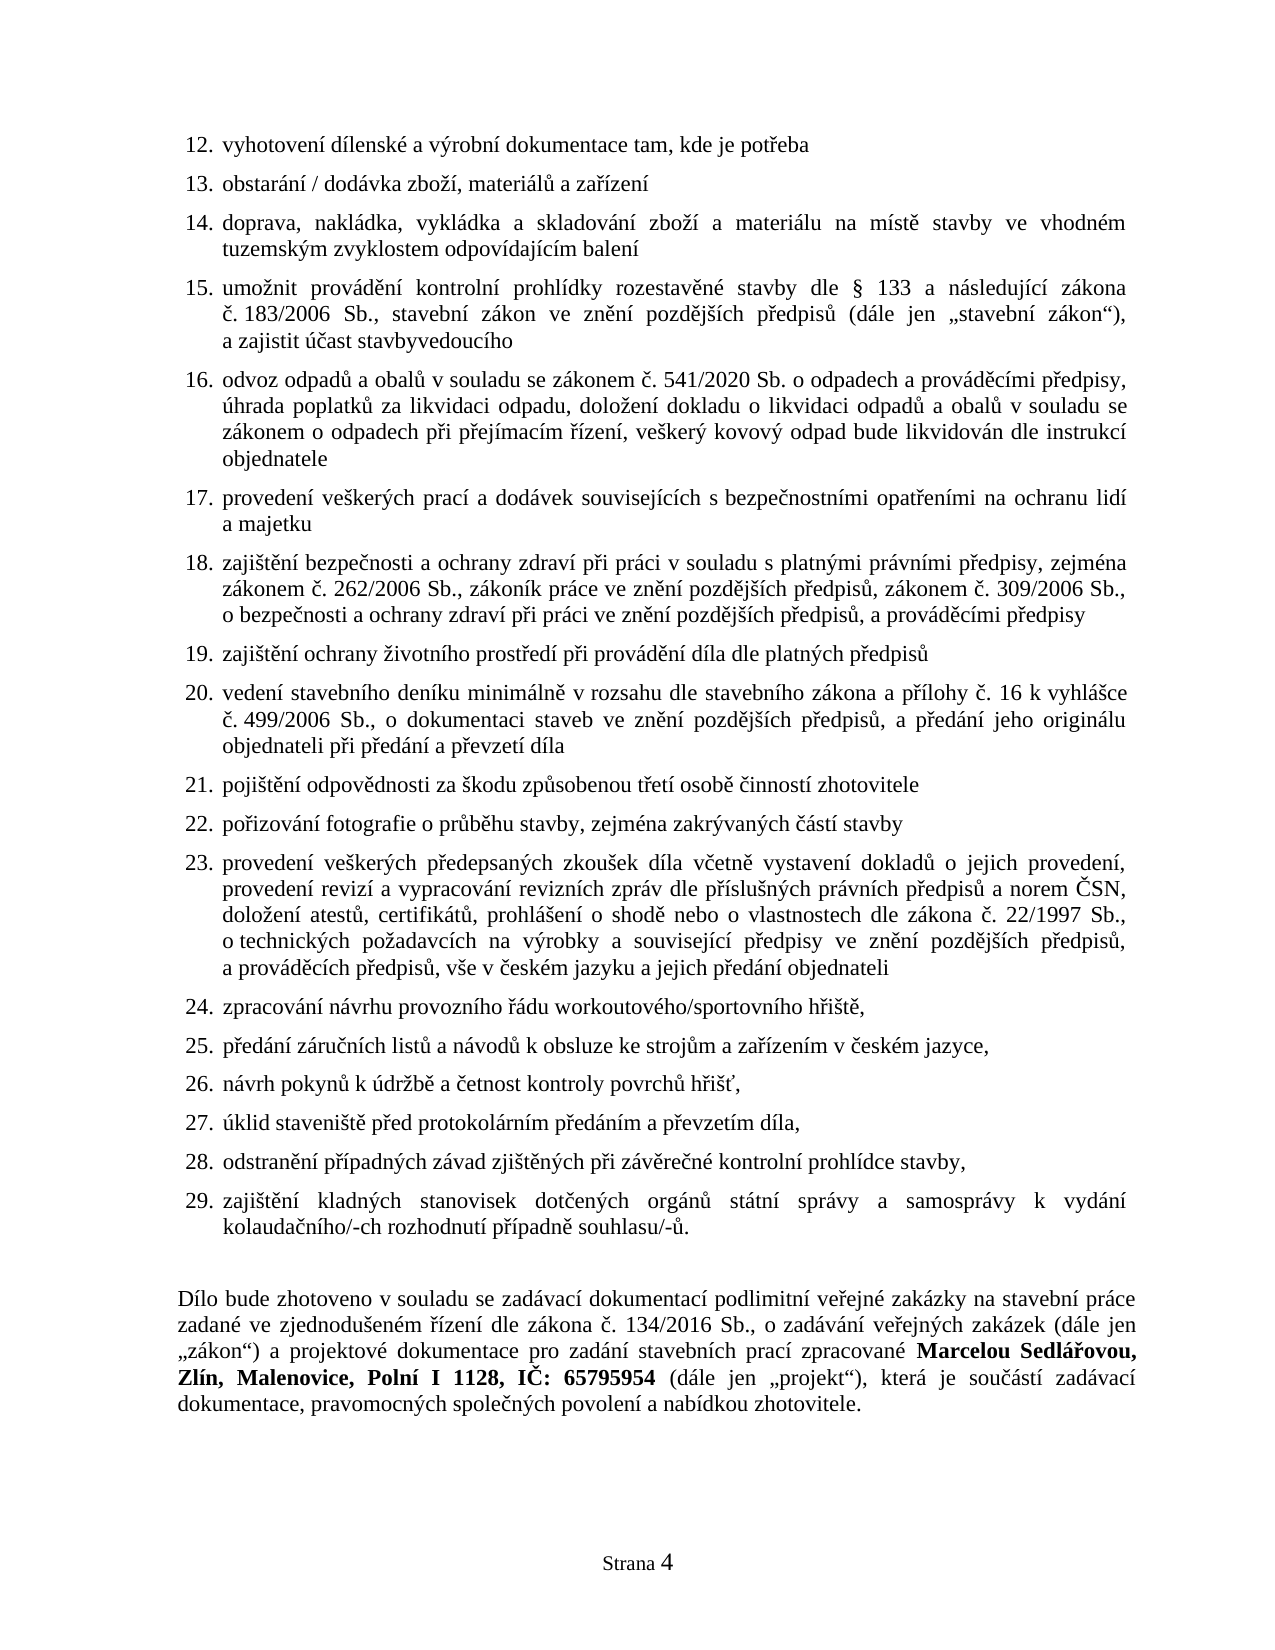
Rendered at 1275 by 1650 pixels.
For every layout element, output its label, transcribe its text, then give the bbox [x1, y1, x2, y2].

text Dílo bude zhotoveno v souladu se zadávací dokumentací podlimitní veřejné zakázky na stavební práce zadané ve zjednodušeném řízení dle zákona č. 134/2016 Sb., o zadávání veřejných zakázek (dále jen „zákon“) a projektové dokumentace pro zadání stavebních prací zpracované Marcelou Sedlářovou, Zlín, Malenovice, Polní I 1128, IČ: 65795954 (dále jen „projekt“), která je součástí zadávací dokumentace, pravomocných společných povolení a nabídkou zhotovitele. [177, 1285, 1137, 1417]
list odvoz odpadů a obalů v souladu se zákonem č. 541/2020 Sb. o odpadech a prováděcími předpisy, úhrada poplatků za likvidaci odpadu, doložení dokladu o likvidaci odpadů a obalů v souladu se zákonem o odpadech při přejímacím řízení, veškerý kovový odpad bude likvidován dle instrukcí objednatele [185, 366, 1127, 471]
list návrh pokynů k údržbě a četnost kontroly povrchů hřišť, [185, 1071, 1127, 1097]
list obstarání / dodávka zboží, materiálů a zařízení [185, 170, 1127, 196]
list zajištění kladných stanovisek dotčených orgánů státní správy a samosprávy k vydání kolaudačního/-ch rozhodnutí případně souhlasu/-ů. [185, 1187, 1127, 1240]
list úklid staveniště před protokolárním předáním a převzetím díla, [185, 1109, 1127, 1136]
list provedení veškerých předepsaných zkoušek díla včetně vystavení dokladů o jejich provedení, provedení revizí a vypracování revizních zpráv dle příslušných právních předpisů a norem ČSN, doložení atestů, certifikátů, prohlášení o shodě nebo o vlastnostech dle zákona č. 22/1997 Sb., o technických požadavcích na výrobky a související předpisy ve znění pozdějších předpisů, a prováděcích předpisů, vše v českém jazyku a jejich předání objednateli [185, 848, 1127, 980]
list zajištění bezpečnosti a ochrany zdraví při práci v souladu s platnými právními předpisy, zejména zákonem č. 262/2006 Sb., zákoník práce ve znění pozdějších předpisů, zákonem č. 309/2006 Sb., o bezpečnosti a ochrany zdraví při práci ve znění pozdějších předpisů, a prováděcími předpisy [185, 549, 1127, 628]
list vedení stavebního deníku minimálně v rozsahu dle stavebního zákona a přílohy č. 16 k vyhlášce č. 499/2006 Sb., o dokumentaci staveb ve znění pozdějších předpisů, a předání jeho originálu objednateli při předání a převzetí díla [185, 679, 1127, 758]
list pořizování fotografie o průběhu stavby, zejména zakrývaných částí stavby [185, 810, 1127, 836]
list vyhotovení dílenské a výrobní dokumentace tam, kde je potřeba [185, 131, 1127, 158]
list zpracování návrhu provozního řádu workoutového/sportovního hřiště, [185, 993, 1127, 1019]
list zajištění ochrany životního prostředí při provádění díla dle platných předpisů [185, 640, 1127, 667]
list umožnit provádění kontrolní prohlídky rozestavěné stavby dle § 133 a následující zákona č. 183/2006 Sb., stavební zákon ve znění pozdějších předpisů (dále jen „stavební zákon“), a zajistit účast stavbyvedoucího [185, 274, 1127, 353]
list pojištění odpovědnosti za škodu způsobenou třetí osobě činností zhotovitele [185, 771, 1127, 797]
list předání záručních listů a návodů k obsluze ke strojům a zařízením v českém jazyce, [185, 1032, 1127, 1058]
list doprava, nakládka, vykládka a skladování zboží a materiálu na místě stavby ve vhodném tuzemským zvyklostem odpovídajícím balení [185, 209, 1127, 262]
list provedení veškerých prací a dodávek souvisejících s bezpečnostními opatřeními na ochranu lidí a majetku [185, 484, 1127, 536]
list odstranění případných závad zjištěných při závěrečné kontrolní prohlídce stavby, [185, 1148, 1127, 1174]
